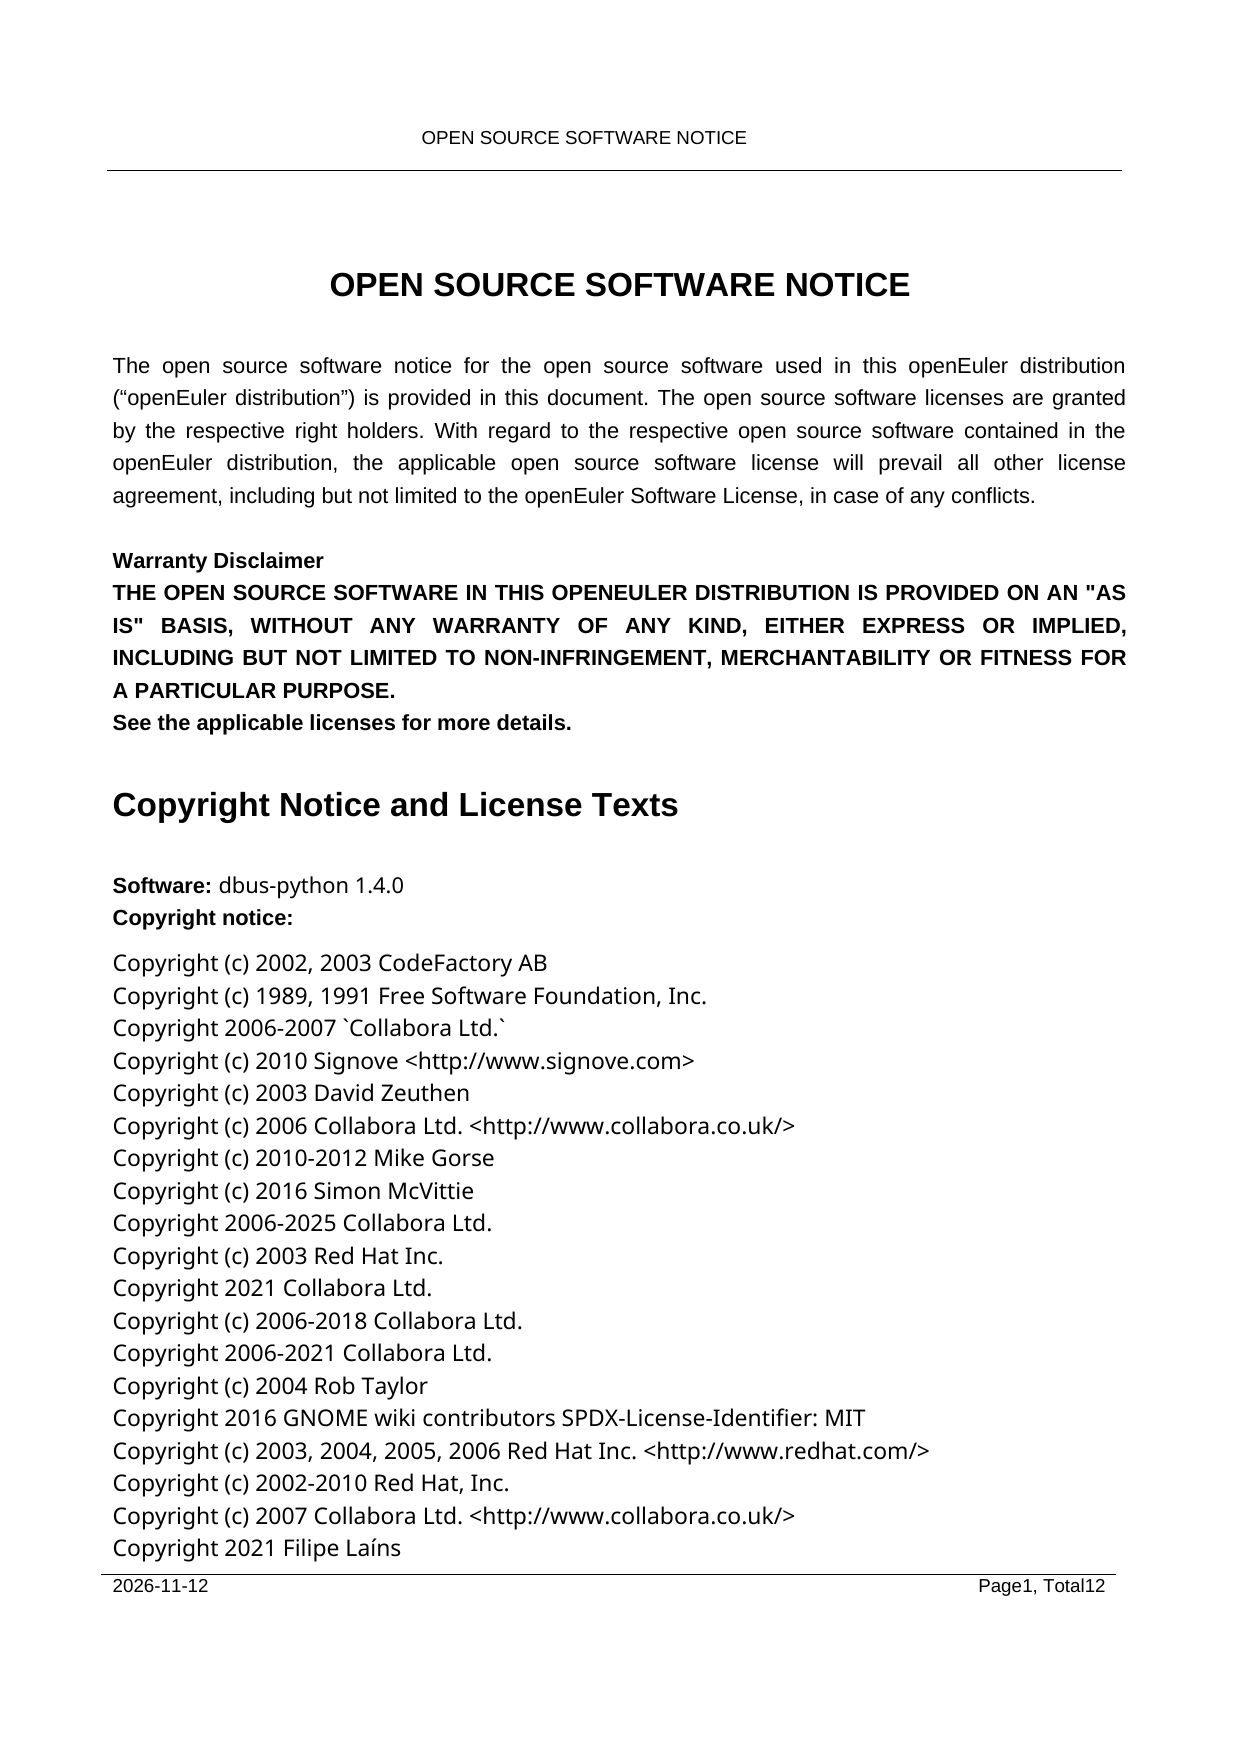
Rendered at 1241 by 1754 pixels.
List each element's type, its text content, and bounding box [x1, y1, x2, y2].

text Warranty Disclaimer [112, 544, 1128, 576]
text Copyright notice: [112, 901, 1128, 934]
title Software: dbus-python 1.4.0 [112, 869, 1128, 901]
text The open source software notice for the open source software used in this openEuler distribution (“openEuler distribution”) is provided in this document. The open source software licenses are granted by the respective right holders. With regard to the respective open source software contained in the openEuler distribution, the applicable open source software license will prevail all other license agreement, including but not limited to the openEuler Software License, in case of any conflicts. [112, 349, 1128, 511]
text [112, 947, 1128, 1564]
text THE OPEN SOURCE SOFTWARE IN THIS OPENEULER DISTRIBUTION IS PROVIDED ON AN "AS IS" BASIS, WITHOUT ANY WARRANTY OF ANY KIND, EITHER EXPRESS OR IMPLIED, INCLUDING BUT NOT LIMITED TO NON-INFRINGEMENT, MERCHANTABILITY OR FITNESS FOR A PARTICULAR PURPOSE. See the applicable licenses for more details. [112, 576, 1128, 739]
text Copyright Notice and License Texts [112, 771, 1128, 836]
text OPEN SOURCE SOFTWARE NOTICE [112, 251, 1128, 316]
